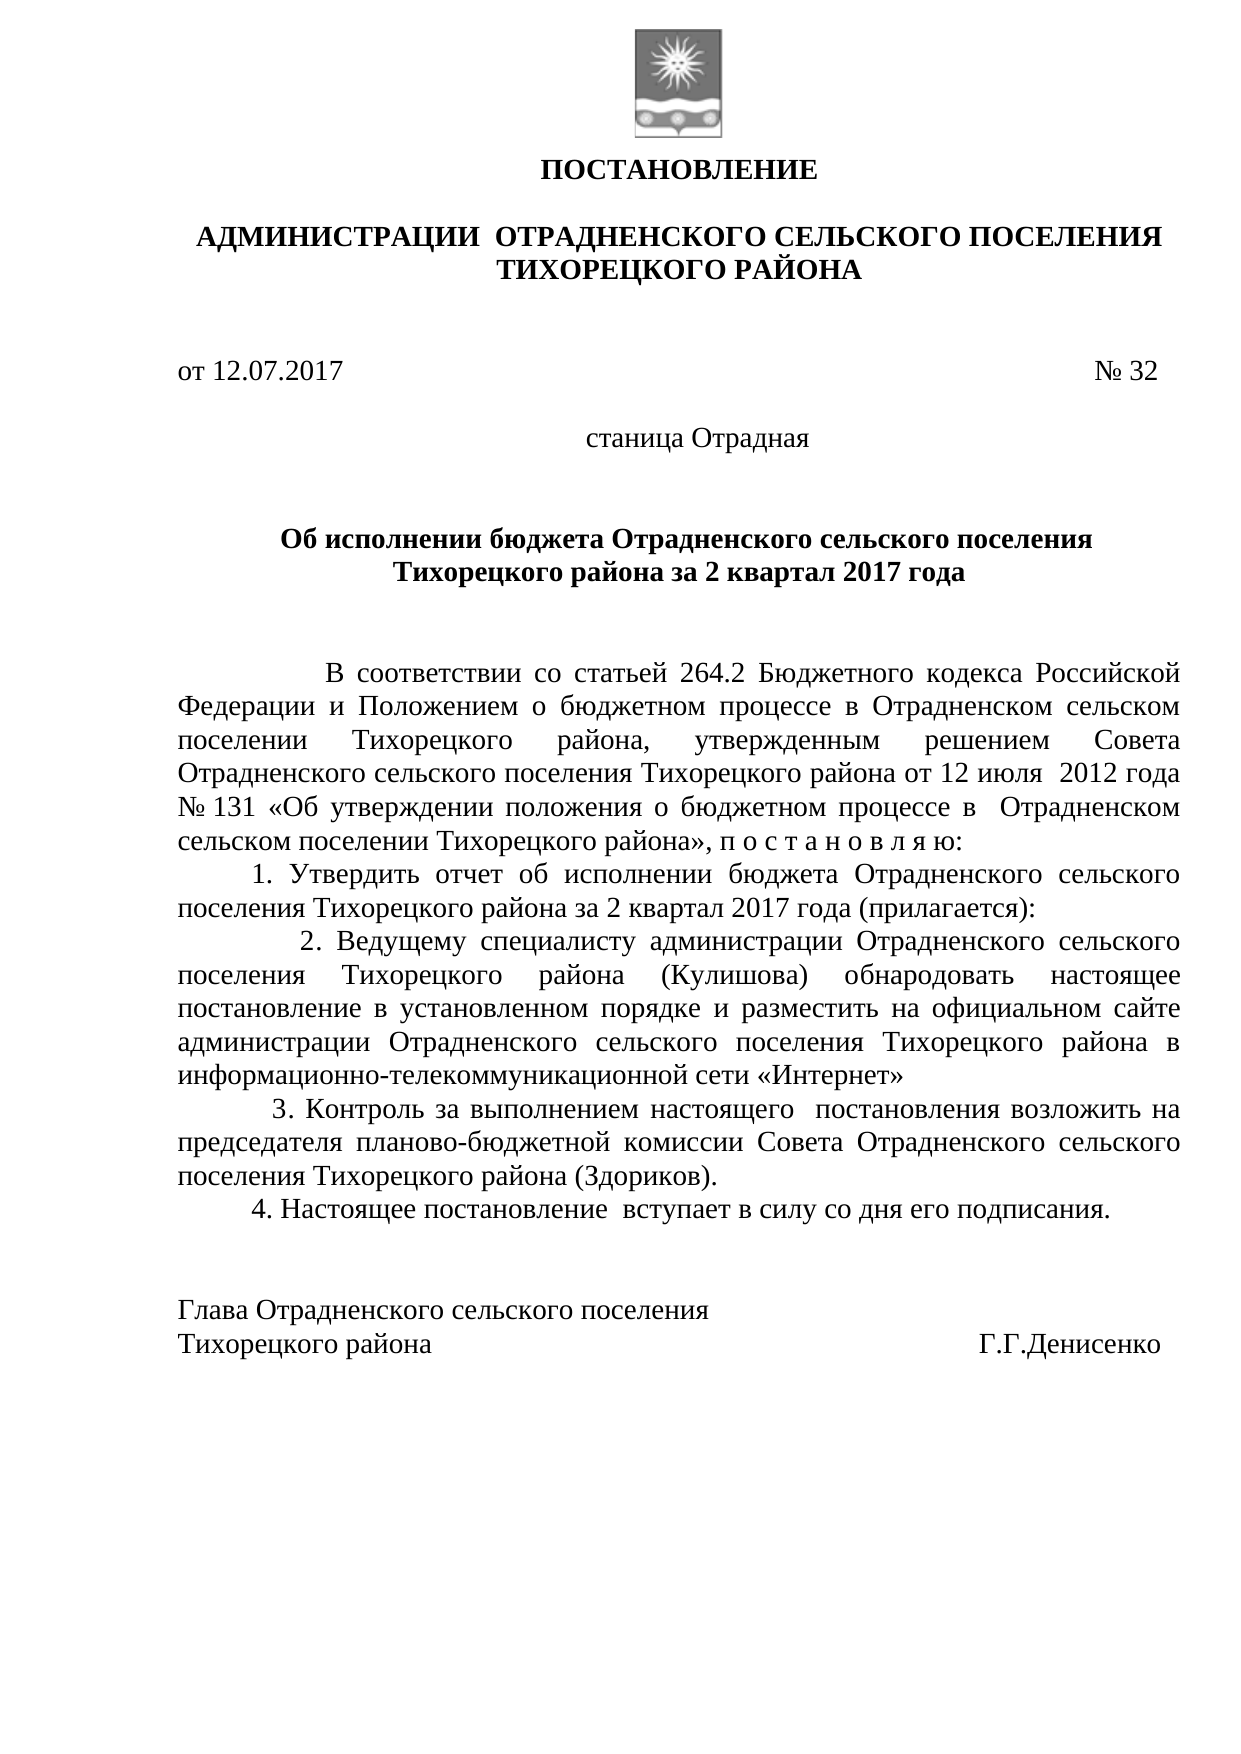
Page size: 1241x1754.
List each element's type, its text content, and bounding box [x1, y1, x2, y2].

text станица Отрадная [177, 420, 1181, 454]
text ТИХОРЕЦКОГО РАЙОНА [177, 252, 1181, 286]
text 3. Контроль за выполнением настоящего постановления возложить на председателя планово-бюджетной комиссии Совета Отрадненского сельского поселения Тихорецкого района (Здориков). [177, 1091, 1181, 1192]
text ПОСТАНОВЛЕНИЕ [177, 152, 1181, 185]
text Тихорецкого района Г.Г.Денисенко [177, 1326, 1181, 1359]
text 2. Ведущему специалисту администрации Отрадненского сельского поселения Тихорецкого района (Кулишова) обнародовать настоящее постановление в установленном порядке и разместить на официальном сайте администрации Отрадненского сельского поселения Тихорецкого района в информационно-телекоммуникационной сети «Интернет» [177, 923, 1181, 1091]
text Об исполнении бюджета Отрадненского сельского поселения Тихорецкого района за 2 квартал 2017 года [177, 521, 1181, 588]
text от 12.07.2017 № 32 [177, 353, 1181, 387]
text В соответствии со статьей 264.2 Бюджетного кодекса Российской Федерации и Положением о бюджетном процессе в Отрадненском сельском поселении Тихорецкого района, утвержденным решением Совета Отрадненского сельского поселения Тихорецкого района от 12 июля 2012 года № 131 «Об утверждении положения о бюджетном процессе в Отрадненском сельском поселении Тихорецкого района», п о с т а н о в л я ю: [177, 655, 1181, 856]
text Глава Отрадненского сельского поселения [177, 1292, 1181, 1326]
text 4. Настоящее постановление вступает в силу со дня его подписания. [177, 1192, 1181, 1225]
picture [634, 29, 724, 138]
text АДМИНИСТРАЦИИ ОТРАДНЕНСКОГО СЕЛЬСКОГО ПОСЕЛЕНИЯ [177, 219, 1181, 252]
text 1. Утвердить отчет об исполнении бюджета Отрадненского сельского поселения Тихорецкого района за 2 квартал 2017 года (прилагается): [177, 856, 1181, 923]
